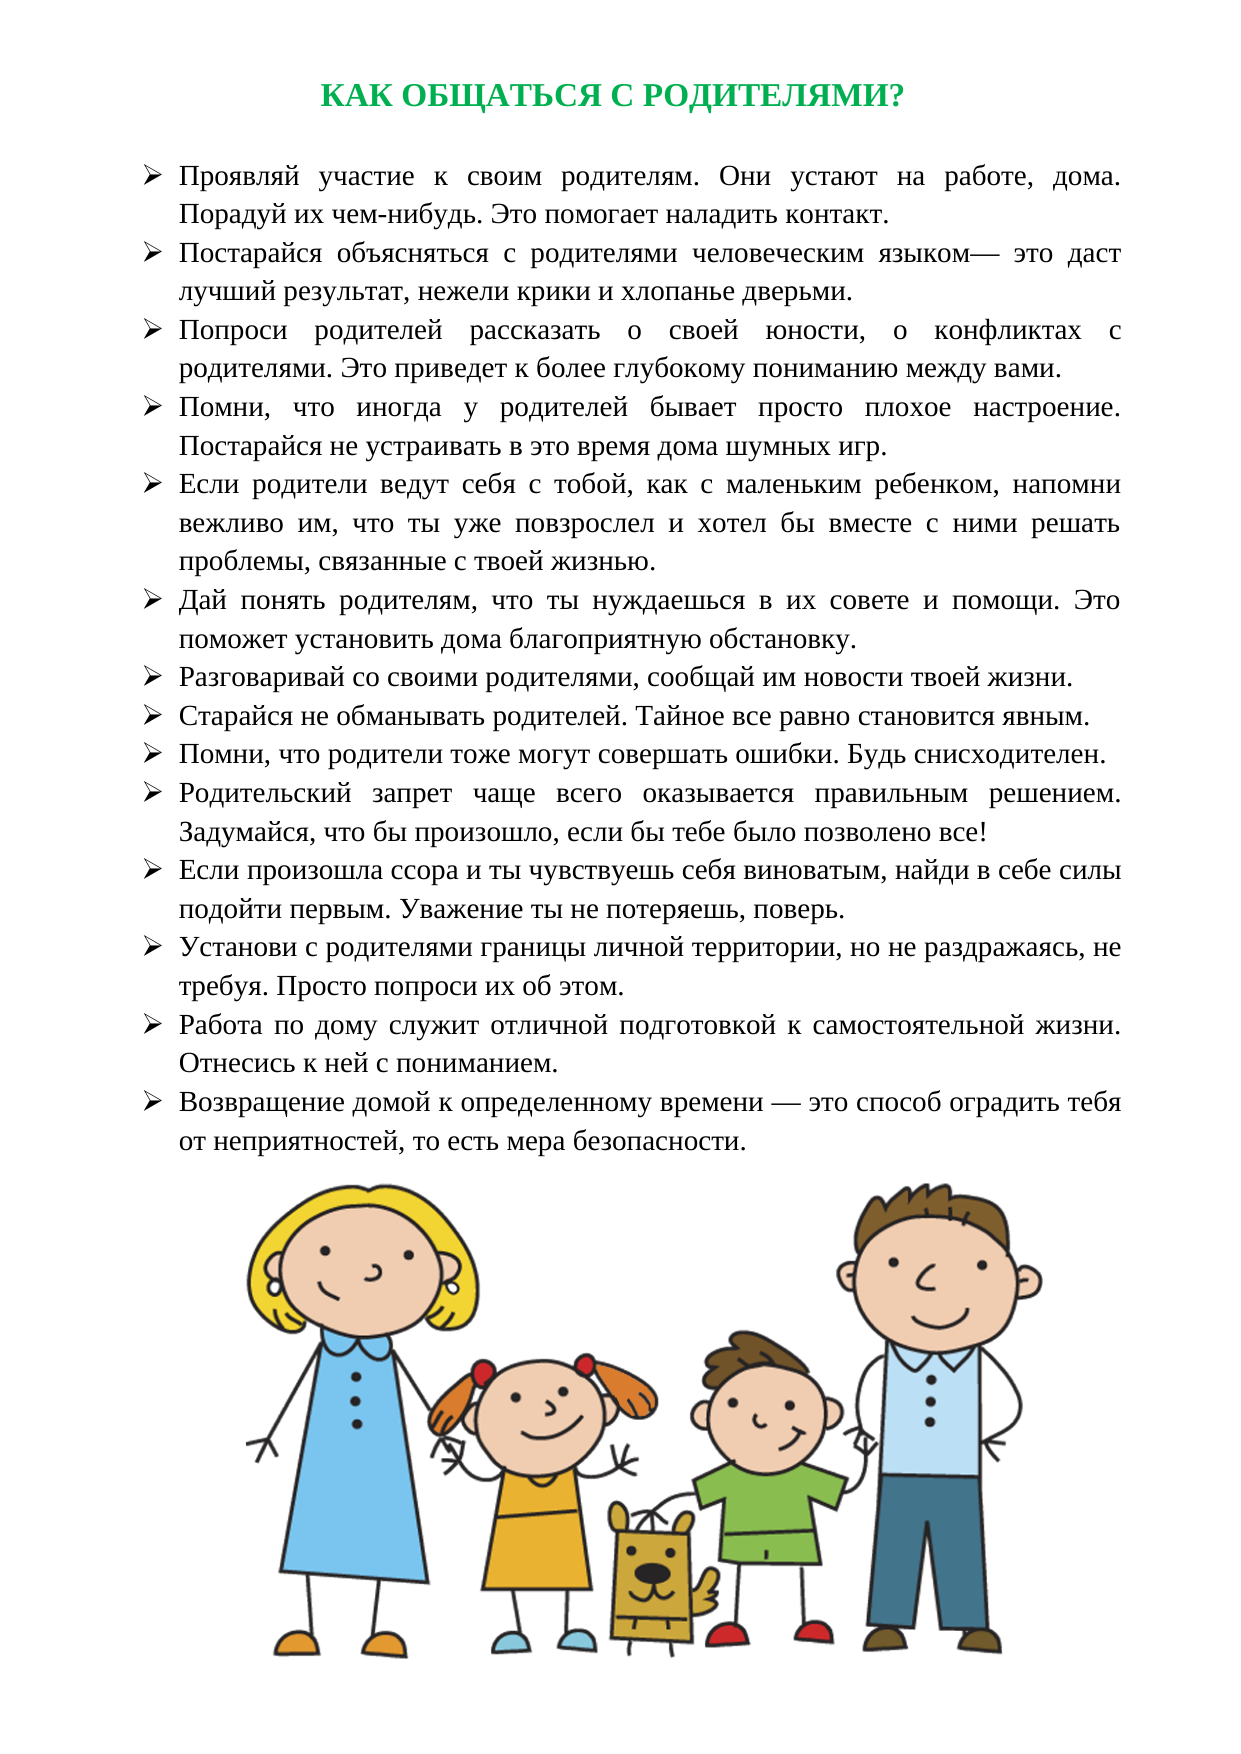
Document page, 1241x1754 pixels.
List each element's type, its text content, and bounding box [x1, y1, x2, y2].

list Постарайся объясняться с родителями человеческим языком— это даст лучший результат, нежели крики и хлопанье дверьми. [141, 235, 1122, 307]
list Работа по дому служит отличной подготовкой к самостоятельной жизни. Отнесись к ней с пониманием. [141, 1007, 1122, 1079]
list Установи с родителями границы личной территории, но не раздражаясь, не требуя. Просто попроси их об этом. [141, 929, 1122, 1002]
picture [229, 1164, 1059, 1684]
list Проявляй участие к своим родителям. Они устают на работе, дома. Порадуй их чем-нибудь. Это помогает наладить контакт. [141, 158, 1122, 230]
list Помни, что родители тоже могут совершать ошибки. Будь снисходителен. [141, 737, 1122, 770]
list Родительский запрет чаще всего оказывается правильным решением. Задумайся, что бы произошло, если бы тебе было позволено все! [141, 775, 1122, 847]
list Если родители ведут себя с тобой, как с маленьким ребенком, напомни вежливо им, что ты уже повзрослел и хотел бы вместе с ними решать проблемы, связанные с твоей жизнью. [141, 466, 1122, 577]
list Дай понять родителям, что ты нуждаешься в их совете и помощи. Это поможет установить дома благоприятную обстановку. [141, 582, 1122, 654]
list Попроси родителей рассказать о своей юности, о конфликтах с родителями. Это приведет к более глубокому пониманию между вами. [141, 312, 1122, 384]
list Если произошла ссора и ты чувствуешь себя виноватым, найди в себе силы подойти первым. Уважение ты не потеряешь, поверь. [141, 852, 1122, 924]
list Разговаривай со своими родителями, сообщай им новости твоей жизни. [141, 659, 1122, 693]
text КАК ОБЩАТЬСЯ С РОДИТЕЛЯМИ? [103, 75, 1122, 113]
list Возвращение домой к определенному времени — это способ оградить тебя от неприятностей, то есть мера безопасности. [141, 1084, 1122, 1156]
list Помни, что иногда у родителей бывает просто плохое настроение. Постарайся не устраивать в это время дома шумных игр. [141, 389, 1122, 461]
list Старайся не обманывать родителей. Тайное все равно становится явным. [141, 698, 1122, 732]
